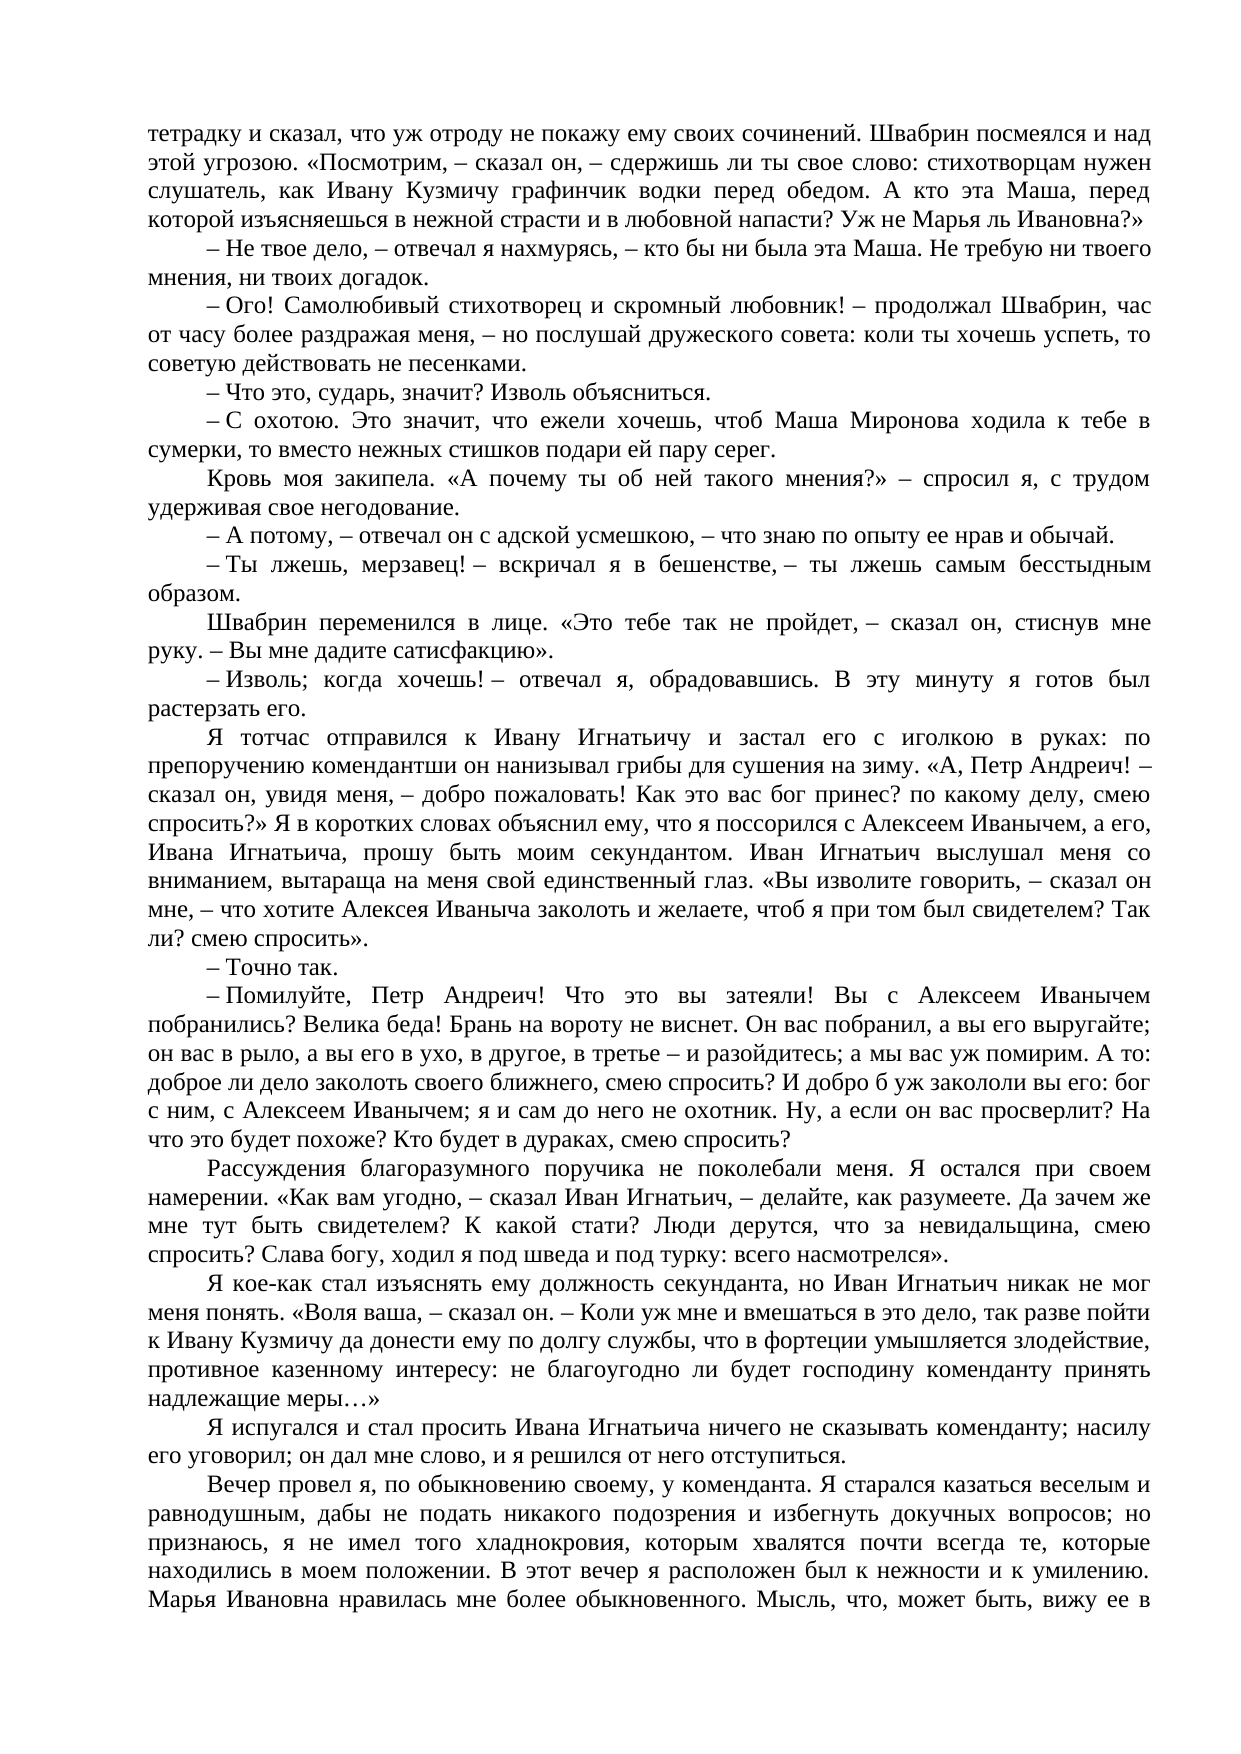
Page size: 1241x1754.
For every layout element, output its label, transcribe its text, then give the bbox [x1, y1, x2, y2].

text – С охотою. Это значит, что ежели хочешь, чтоб Маша Миронова ходила к тебе в сумерки, то вместо нежных стишков подари ей пару серег. [148, 406, 1152, 463]
text Рассуждения благоразумного поручика не поколебали меня. Я остался при своем намерении. «Как вам угодно, – сказал Иван Игнатьич, – делайте, как разумеете. Да зачем же мне тут быть свидетелем? К какой стати? Люди дерутся, что за невидальщина, смею спросить? Слава богу, ходил я под шведа и под турку: всего насмотрелся». [148, 1153, 1152, 1268]
text Кровь моя закипела. «А почему ты об ней такого мнения?» – спросил я, с трудом удерживая свое негодование. [148, 463, 1152, 521]
text – Ого! Самолюбивый стихотворец и скромный любовник! – продолжал Швабрин, час от часу более раздражая меня, – но послушай дружеского совета: коли ты хочешь успеть, то советую действовать не песенками. [148, 291, 1152, 377]
text – Не твое дело, – отвечал я нахмурясь, – кто бы ни была эта Маша. Не требую ни твоего мнения, ни твоих догадок. [148, 233, 1152, 291]
text – Что это, сударь, значит? Изволь объясниться. [148, 377, 1152, 406]
text – А потому, – отвечал он с адской усмешкою, – что знаю по опыту ее нрав и обычай. [148, 521, 1152, 549]
text – Ты лжешь, мерзавец! – вскричал я в бешенстве, – ты лжешь самым бесстыдным образом. [148, 549, 1152, 607]
text Я испугался и стал просить Ивана Игнатьича ничего не сказывать коменданту; насилу его уговорил; он дал мне слово, и я решился от него отступиться. [148, 1412, 1152, 1469]
text Швабрин переменился в лице. «Это тебе так не пройдет, – сказал он, стиснув мне руку. – Вы мне дадите сатисфакцию». [148, 607, 1152, 664]
text – Помилуйте, Петр Андреич! Что это вы затеяли! Вы с Алексеем Иванычем побранились? Велика беда! Брань на вороту не виснет. Он вас побранил, а вы его выругайте; он вас в рыло, а вы его в ухо, в другое, в третье – и разойдитесь; а мы вас уж помирим. А то: доброе ли дело заколоть своего ближнего, смею спросить? И добро б уж закололи вы его: бог с ним, с Алексеем Иванычем; я и сам до него не охотник. Ну, а если он вас просверлит? На что это будет похоже? Кто будет в дураках, смею спросить? [148, 981, 1152, 1153]
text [148, 118, 1152, 233]
text – Точно так. [148, 952, 1152, 981]
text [148, 1469, 1152, 1613]
text Я тотчас отправился к Ивану Игнатьичу и застал его с иголкою в руках: по препоручению комендантши он нанизывал грибы для сушения на зиму. «А, Петр Андреич! – сказал он, увидя меня, – добро пожаловать! Как это вас бог принес? по какому делу, смею спросить?» Я в коротких словах объяснил ему, что я поссорился с Алексеем Иванычем, а его, Ивана Игнатьича, прошу быть моим секундантом. Иван Игнатьич выслушал меня со вниманием, вытараща на меня свой единственный глаз. «Вы изволите говорить, – сказал он мне, – что хотите Алексея Иваныча заколоть и желаете, чтоб я при том был свидетелем? Так ли? смею спросить». [148, 722, 1152, 952]
text – Изволь; когда хочешь! – отвечал я, обрадовавшись. В эту минуту я готов был растерзать его. [148, 664, 1152, 722]
text Я кое-как стал изъяснять ему должность секунданта, но Иван Игнатьич никак не мог меня понять. «Воля ваша, – сказал он. – Коли уж мне и вмешаться в это дело, так разве пойти к Ивану Кузмичу да донести ему по долгу службы, что в фортеции умышляется злодействие, противное казенному интересу: не благоугодно ли будет господину коменданту принять надлежащие меры…» [148, 1268, 1152, 1412]
